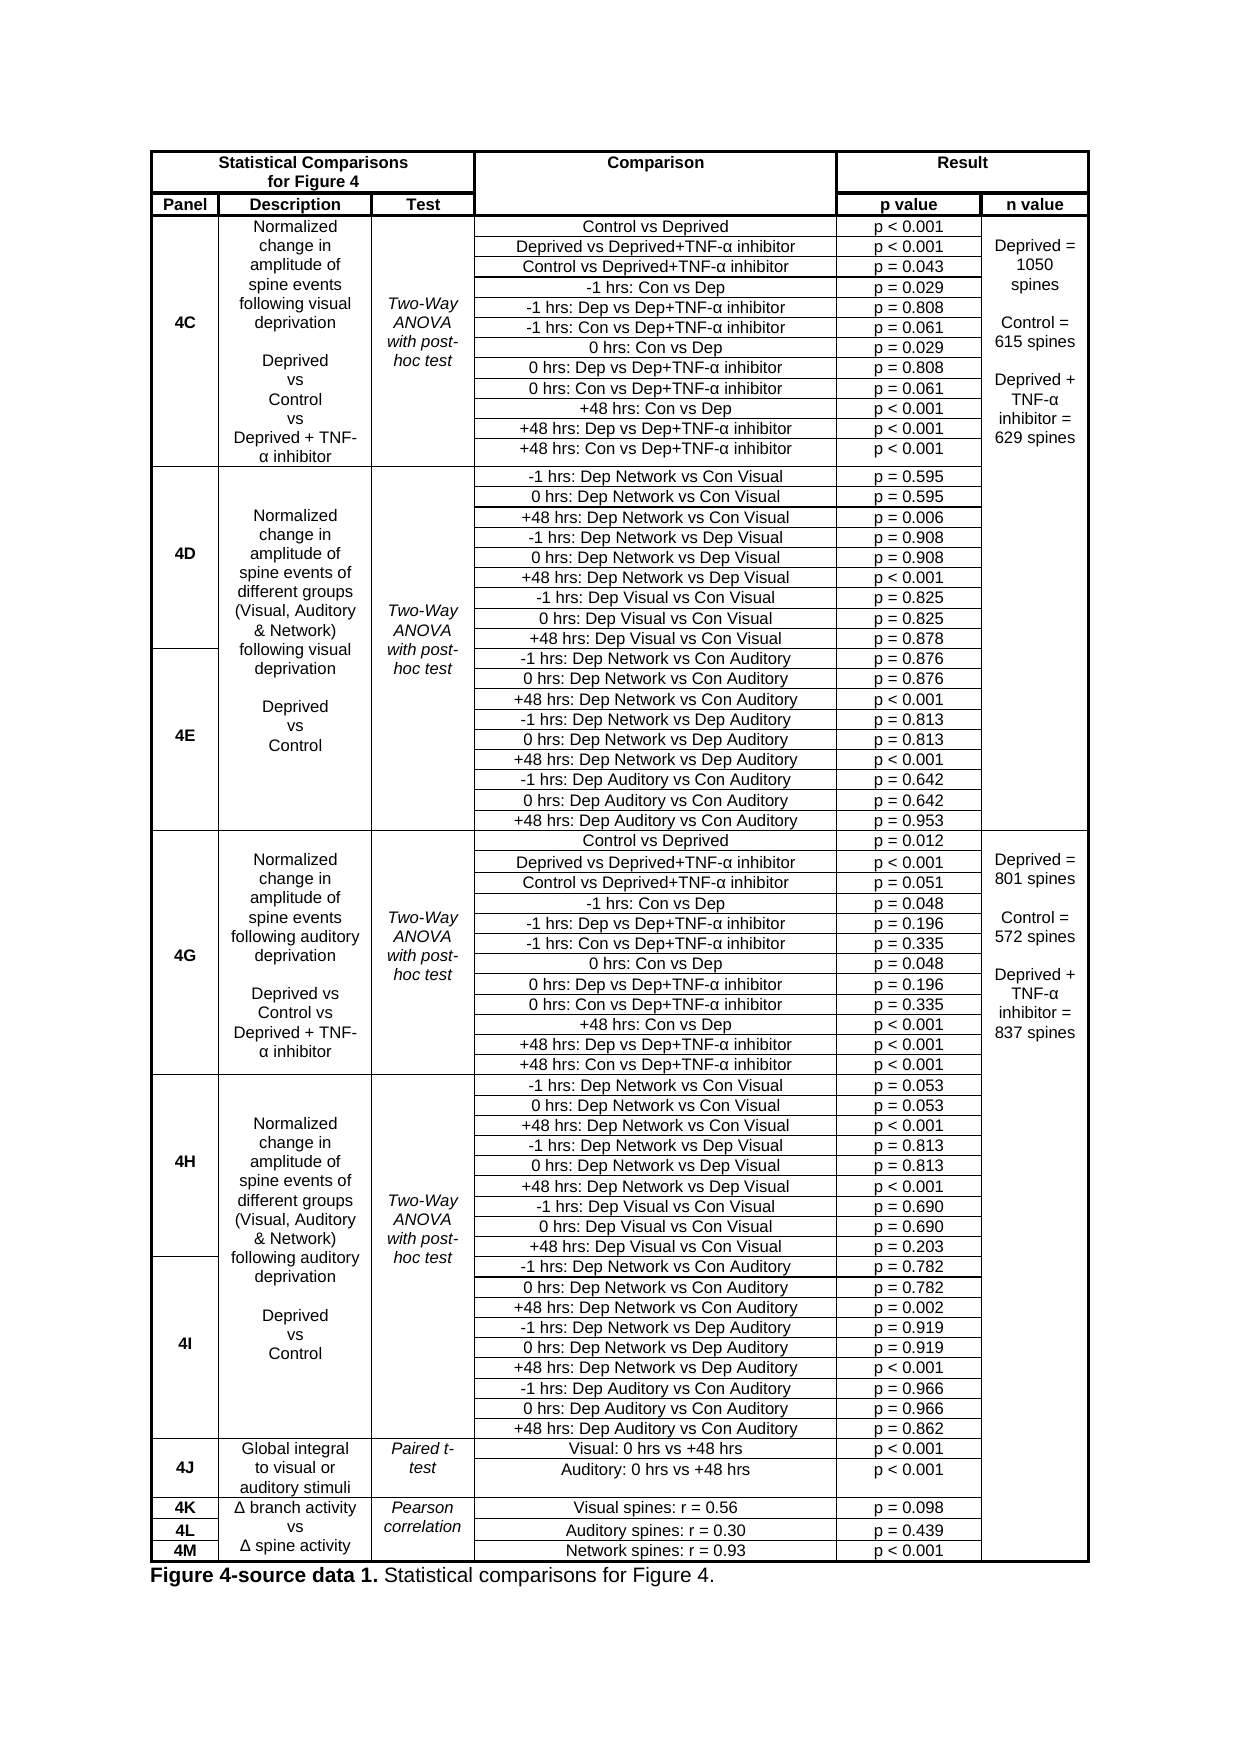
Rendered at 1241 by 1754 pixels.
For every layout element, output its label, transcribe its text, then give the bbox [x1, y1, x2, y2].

table_cell p = 0.966 [837, 1399, 981, 1418]
table_cell -1 hrs: Dep Network vs Con Auditory [475, 1257, 836, 1276]
table_cell p = 0.966 [837, 1379, 981, 1398]
table_header Statistical Comparisons for Figure 4 [153, 153, 473, 191]
table_cell Control vs Deprived+TNF-α inhibitor [475, 873, 836, 892]
table_cell p = 0.043 [837, 257, 981, 276]
table_cell -1 hrs: Dep Network vs Dep Auditory [475, 710, 836, 729]
table_cell +48 hrs: Con vs Dep+TNF-α inhibitor [475, 439, 836, 466]
table_cell -1 hrs: Con vs Dep+TNF-α inhibitor [475, 318, 836, 337]
table_cell +48 hrs: Dep Network vs Dep Auditory [475, 1358, 836, 1377]
table_cell p < 0.001 [837, 750, 981, 769]
table_cell p < 0.001 [837, 1015, 981, 1034]
table_cell 0 hrs: Dep Visual vs Con Visual [475, 1217, 836, 1236]
table_cell p = 0.048 [837, 954, 981, 973]
table_cell p = 0.053 [837, 1075, 981, 1094]
table_cell Visual spines: r = 0.56 [475, 1498, 836, 1517]
table_cell 0 hrs: Con vs Dep [475, 954, 836, 973]
table_cell p < 0.001 [837, 1439, 981, 1458]
table_cell Deprived = 801 spines Control = 572 spines Deprived + TNF-α inhibitor = 837 spines [982, 831, 1087, 1560]
table_cell 4M [153, 1541, 218, 1560]
table_cell p = 0.196 [837, 914, 981, 933]
table_cell -1 hrs: Dep Network vs Con Visual [475, 467, 836, 486]
table_cell 0 hrs: Dep Network vs Con Visual [475, 1096, 836, 1115]
table_cell p = 0.782 [837, 1257, 981, 1276]
table_cell -1 hrs: Con vs Dep+TNF-α inhibitor [475, 934, 836, 953]
table_cell p = 0.029 [837, 278, 981, 297]
table_cell 0 hrs: Dep Network vs Con Auditory [475, 1278, 836, 1297]
table_cell Panel [153, 195, 217, 214]
table_cell p = 0.813 [837, 730, 981, 749]
table_cell p = 0.878 [837, 629, 981, 648]
table_cell -1 hrs: Dep vs Dep+TNF-α inhibitor [475, 298, 836, 317]
table_cell 0 hrs: Dep vs Dep+TNF-α inhibitor [475, 358, 836, 377]
table_cell p = 0.813 [837, 1136, 981, 1155]
table_cell -1 hrs: Dep vs Dep+TNF-α inhibitor [475, 914, 836, 933]
table_cell 0 hrs: Dep vs Dep+TNF-α inhibitor [475, 974, 836, 993]
table_cell Two-Way ANOVA with post-hoc test [372, 1075, 474, 1438]
table_cell 4H [153, 1075, 218, 1256]
table_cell Control vs Deprived [475, 831, 836, 850]
table_cell Auditory spines: r = 0.30 [475, 1519, 836, 1540]
table_cell p < 0.001 [837, 568, 981, 587]
table_cell Paired t-test [372, 1439, 474, 1497]
table_cell 0 hrs: Dep Auditory vs Con Auditory [475, 1399, 836, 1418]
table_cell p = 0.098 [837, 1498, 981, 1517]
table_cell p = 0.813 [837, 710, 981, 729]
table_cell p = 0.061 [837, 318, 981, 337]
table_cell p = 0.051 [837, 873, 981, 892]
table_cell p = 0.919 [837, 1318, 981, 1337]
table_cell Visual: 0 hrs vs +48 hrs [475, 1439, 836, 1458]
table_cell -1 hrs: Dep Network vs Dep Visual [475, 528, 836, 547]
table_cell 4I [153, 1257, 218, 1438]
table_cell 4L [153, 1519, 218, 1540]
table_cell -1 hrs: Dep Visual vs Con Visual [475, 1197, 836, 1216]
table_cell +48 hrs: Dep Network vs Con Auditory [475, 689, 836, 708]
table_cell p < 0.001 [837, 1055, 981, 1074]
table_cell 0 hrs: Con vs Dep+TNF-α inhibitor [475, 995, 836, 1014]
table_cell p = 0.006 [837, 508, 981, 527]
table_cell p = 0.642 [837, 770, 981, 789]
table_cell p = 0.029 [837, 338, 981, 357]
table_cell p = 0.862 [837, 1419, 981, 1438]
table_cell +48 hrs: Dep Network vs Dep Visual [475, 568, 836, 587]
table_cell p = 0.203 [837, 1237, 981, 1256]
table_cell +48 hrs: Dep Visual vs Con Visual [475, 629, 836, 648]
table_cell 0 hrs: Dep Network vs Con Auditory [475, 669, 836, 688]
table_cell p = 0.876 [837, 669, 981, 688]
table_cell p < 0.001 [837, 1541, 981, 1560]
table_cell +48 hrs: Dep Auditory vs Con Auditory [475, 811, 836, 830]
table_cell p = 0.048 [837, 894, 981, 913]
table_cell Deprived vs Deprived+TNF-α inhibitor [475, 851, 836, 872]
table_cell p < 0.001 [837, 399, 981, 418]
table_cell Network spines: r = 0.93 [475, 1541, 836, 1560]
table_header Result [838, 153, 1087, 191]
table_cell n value [983, 195, 1087, 214]
table_cell +48 hrs: Con vs Dep [475, 1015, 836, 1034]
table_cell p = 0.876 [837, 649, 981, 668]
table_cell Normalized change in amplitude of spine events following auditory deprivation Deprived vs Control vs Deprived + TNF-α inhibitor [219, 831, 371, 1074]
table_cell 4K [153, 1498, 218, 1517]
table_cell p = 0.335 [837, 995, 981, 1014]
table_cell p < 0.001 [837, 1459, 981, 1497]
table_cell 0 hrs: Con vs Dep+TNF-α inhibitor [475, 379, 836, 398]
table_cell Two-Way ANOVA with post-hoc test [372, 831, 474, 1074]
table_cell p = 0.825 [837, 588, 981, 607]
table_cell p < 0.001 [837, 1116, 981, 1135]
table_cell +48 hrs: Dep vs Dep+TNF-α inhibitor [475, 419, 836, 438]
table_cell Two-Way ANOVA with post-hoc test [372, 467, 474, 830]
table_cell Deprived vs Deprived+TNF-α inhibitor [475, 237, 836, 256]
table_cell 0 hrs: Dep Network vs Dep Visual [475, 1156, 836, 1175]
table_cell Test [373, 195, 473, 214]
table_cell Description [220, 195, 370, 214]
table_cell p = 0.002 [837, 1298, 981, 1317]
table_cell p value [838, 195, 979, 214]
table_cell 4E [153, 649, 218, 830]
table_cell p < 0.001 [837, 1176, 981, 1196]
table_cell p = 0.813 [837, 1156, 981, 1175]
table_cell Δ branch activity vs Δ spine activity [219, 1498, 371, 1560]
table_cell Two-Way ANOVA with post-hoc test [372, 217, 474, 466]
table_header Comparison [476, 153, 835, 214]
table_cell 0 hrs: Dep Network vs Dep Auditory [475, 730, 836, 749]
table_cell p = 0.196 [837, 974, 981, 993]
table_cell 0 hrs: Dep Auditory vs Con Auditory [475, 790, 836, 809]
table_cell 0 hrs: Dep Network vs Dep Auditory [475, 1338, 836, 1357]
table_cell -1 hrs: Dep Network vs Con Auditory [475, 649, 836, 668]
table_cell -1 hrs: Dep Visual vs Con Visual [475, 588, 836, 607]
table_cell p < 0.001 [837, 1035, 981, 1054]
table_cell Normalized change in amplitude of spine events following visual deprivation Deprived vs Control vs Deprived + TNF-α inhibitor [219, 217, 371, 466]
table_cell +48 hrs: Dep Network vs Dep Visual [475, 1176, 836, 1196]
table_cell p < 0.001 [837, 851, 981, 872]
table_cell p = 0.439 [837, 1519, 981, 1540]
table_cell p < 0.001 [837, 419, 981, 438]
table_cell -1 hrs: Dep Network vs Dep Auditory [475, 1318, 836, 1337]
table_cell +48 hrs: Dep Network vs Con Auditory [475, 1298, 836, 1317]
table_cell -1 hrs: Dep Auditory vs Con Auditory [475, 1379, 836, 1398]
table_cell p = 0.595 [837, 467, 981, 486]
table_cell p = 0.953 [837, 811, 981, 830]
table_cell +48 hrs: Dep Network vs Con Visual [475, 1116, 836, 1135]
table_cell p < 0.001 [837, 237, 981, 256]
table_cell 4G [153, 831, 218, 1074]
table_cell p < 0.001 [837, 1358, 981, 1377]
table_cell 0 hrs: Dep Visual vs Con Visual [475, 609, 836, 628]
table_cell p = 0.908 [837, 548, 981, 567]
table_cell Pearson correlation [372, 1498, 474, 1560]
table_cell p < 0.001 [837, 689, 981, 708]
table_cell p = 0.690 [837, 1197, 981, 1216]
table_cell p = 0.808 [837, 298, 981, 317]
table_cell -1 hrs: Dep Network vs Con Visual [475, 1075, 836, 1094]
table_cell +48 hrs: Dep Visual vs Con Visual [475, 1237, 836, 1256]
table_cell Global integral to visual or auditory stimuli [219, 1439, 371, 1497]
table_cell p = 0.919 [837, 1338, 981, 1357]
table_cell -1 hrs: Con vs Dep [475, 278, 836, 297]
table_cell Control vs Deprived [475, 217, 836, 236]
table_cell p = 0.908 [837, 528, 981, 547]
table_cell -1 hrs: Con vs Dep [475, 894, 836, 913]
table_cell p = 0.825 [837, 609, 981, 628]
table_cell p < 0.001 [837, 439, 981, 466]
table_cell Normalized change in amplitude of spine events of different groups (Visual, Auditory & Network) following visual deprivation Deprived vs Control [219, 467, 371, 830]
table_cell p = 0.335 [837, 934, 981, 953]
table_cell +48 hrs: Dep Auditory vs Con Auditory [475, 1419, 836, 1438]
table_cell -1 hrs: Dep Network vs Dep Visual [475, 1136, 836, 1155]
table_cell Auditory: 0 hrs vs +48 hrs [475, 1459, 836, 1497]
table_cell Control vs Deprived+TNF-α inhibitor [475, 257, 836, 276]
table_cell +48 hrs: Dep Network vs Con Visual [475, 508, 836, 527]
table_cell p = 0.012 [837, 831, 981, 850]
table_cell -1 hrs: Dep Auditory vs Con Auditory [475, 770, 836, 789]
table_cell +48 hrs: Con vs Dep+TNF-α inhibitor [475, 1055, 836, 1074]
table_cell p = 0.690 [837, 1217, 981, 1236]
table_cell p = 0.782 [837, 1278, 981, 1297]
text Figure 4-source data 1. Statistical comparisons for Figure 4. [150, 1563, 1090, 1587]
table_cell 4J [153, 1439, 218, 1497]
table_cell 0 hrs: Con vs Dep [475, 338, 836, 357]
table_cell p < 0.001 [837, 217, 981, 236]
table_cell +48 hrs: Con vs Dep [475, 399, 836, 418]
table_cell p = 0.595 [837, 487, 981, 506]
table_cell 4D [153, 467, 218, 648]
table_cell 0 hrs: Dep Network vs Dep Visual [475, 548, 836, 567]
table_cell Normalized change in amplitude of spine events of different groups (Visual, Auditory & Network) following auditory deprivation Deprived vs Control [219, 1075, 371, 1438]
table_cell +48 hrs: Dep Network vs Dep Auditory [475, 750, 836, 769]
table_cell p = 0.808 [837, 358, 981, 377]
table_cell +48 hrs: Dep vs Dep+TNF-α inhibitor [475, 1035, 836, 1054]
table_cell p = 0.642 [837, 790, 981, 809]
table_cell Deprived = 1050 spines Control = 615 spines Deprived + TNF-α inhibitor = 629 spines [982, 217, 1087, 830]
table_cell p = 0.061 [837, 379, 981, 398]
table_cell 0 hrs: Dep Network vs Con Visual [475, 487, 836, 506]
table_cell 4C [153, 217, 218, 466]
table_cell p = 0.053 [837, 1096, 981, 1115]
